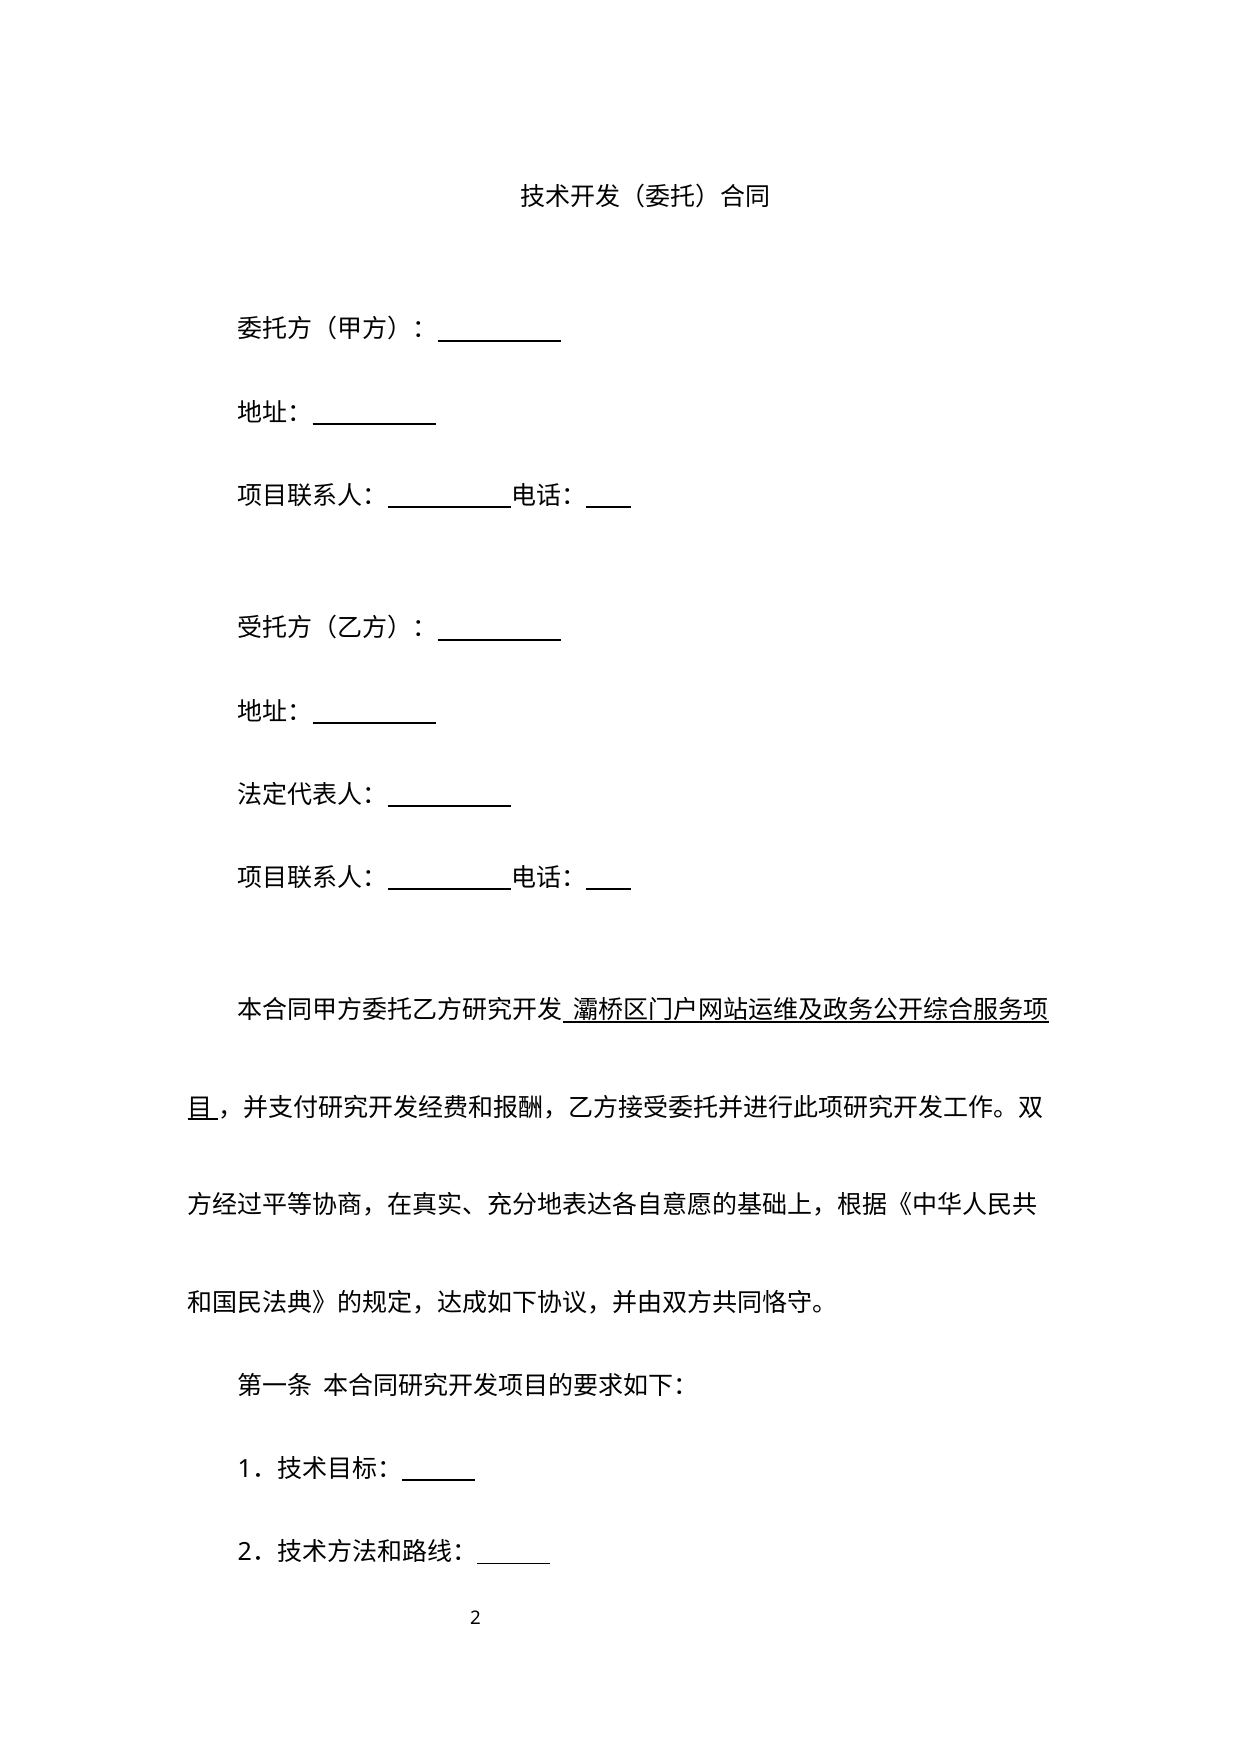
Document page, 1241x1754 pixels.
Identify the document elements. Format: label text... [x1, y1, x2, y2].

text 受托方（乙方）： [187, 593, 1053, 658]
text 项目联系人： 电话： [187, 461, 1053, 526]
text 本合同甲方委托乙方研究开发 灞桥区门户网站运维及政务公开综合服务项目 ，并支付研究开发经费和报酬，乙方接受委托并进行此项研究开发工作。双方经过平等协商，在真实、充分地表达各自意愿的基础上，根据《中华人民共和国民法典》的规定，达成如下协议，并由双方共同恪守。 [187, 975, 1053, 1333]
text 第一条 本合同研究开发项目的要求如下： [187, 1351, 1053, 1416]
text 技术开发（委托）合同 [187, 162, 1053, 227]
text 1．技术目标： [187, 1434, 1053, 1499]
text 法定代表人： [187, 760, 1053, 825]
text 地址： [187, 677, 1053, 742]
text 2．技术方法和路线： [187, 1517, 1053, 1582]
text 地址： [187, 378, 1053, 443]
text 委托方（甲方）： [187, 294, 1053, 359]
text 项目联系人： 电话： [187, 843, 1053, 908]
